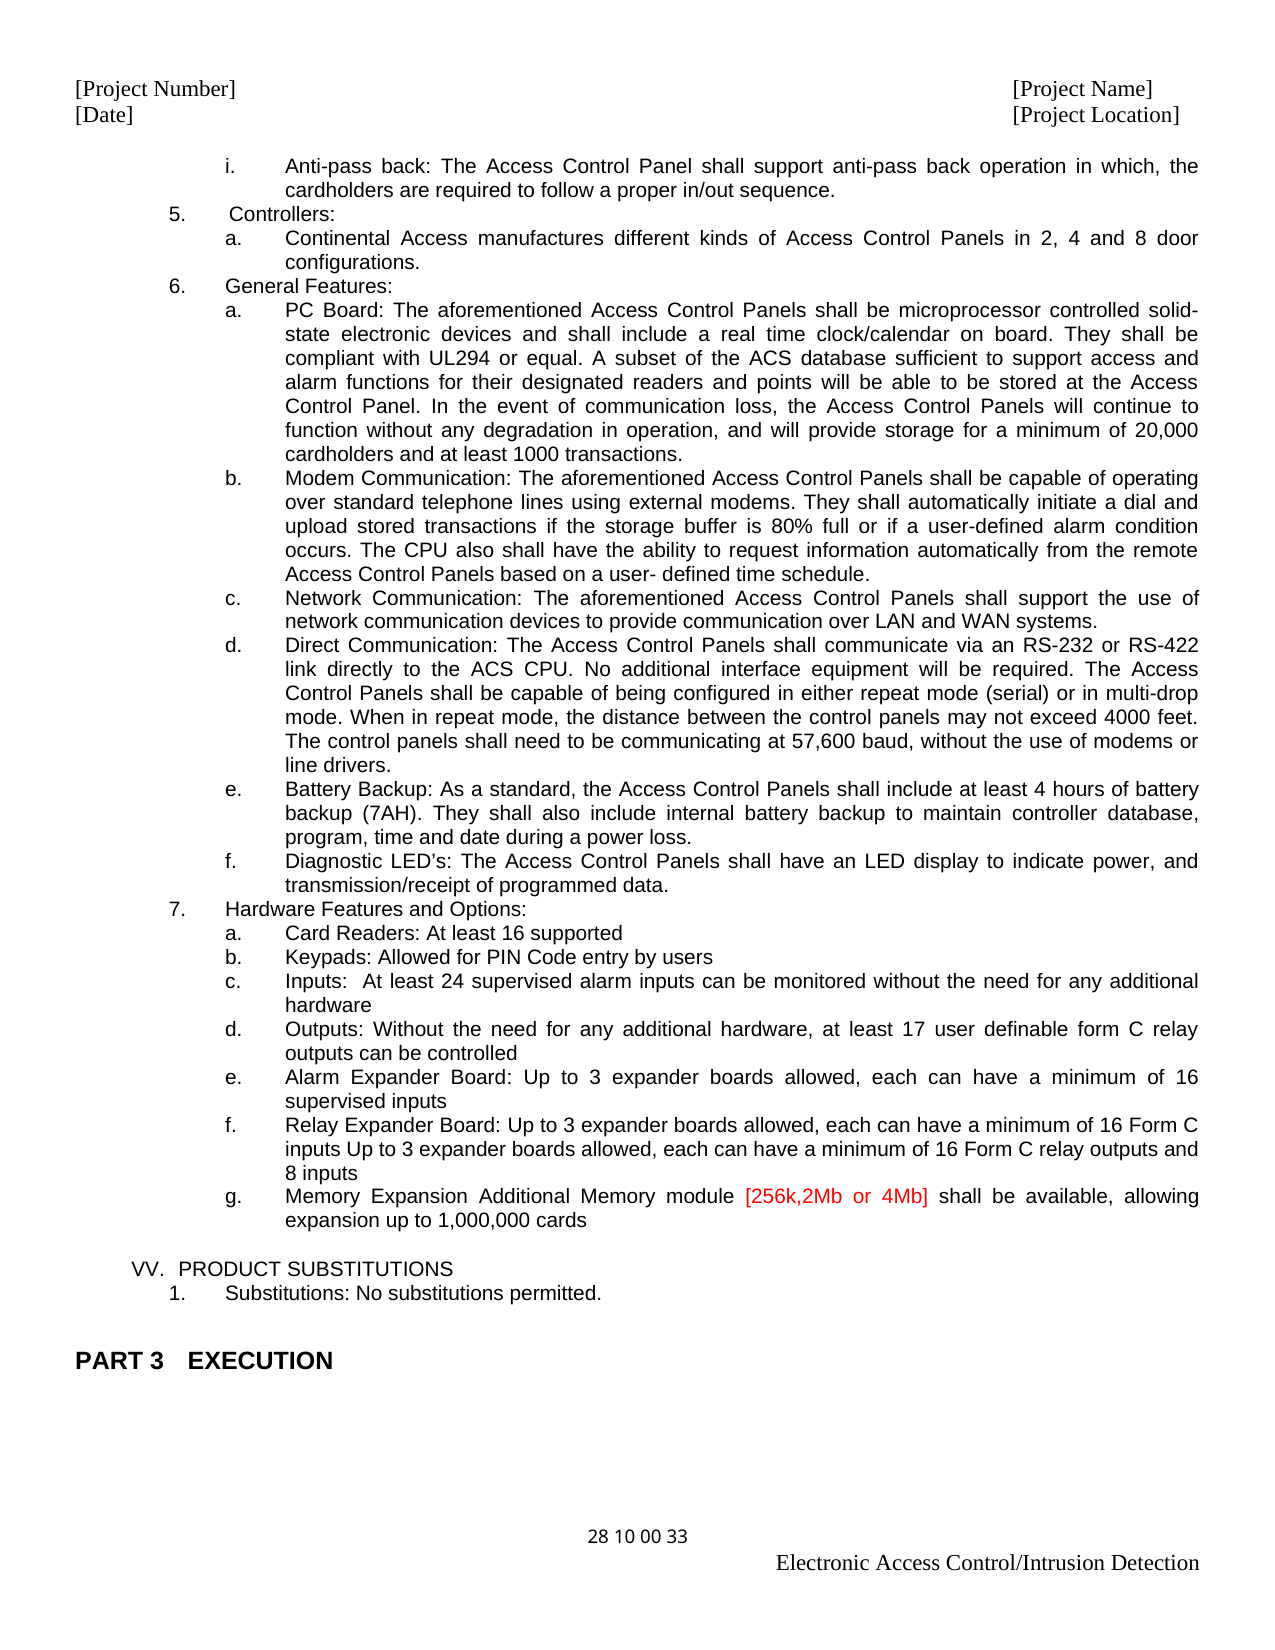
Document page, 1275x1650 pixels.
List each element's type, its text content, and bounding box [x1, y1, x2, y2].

text Hardware Features and Options: [169, 897, 1200, 921]
text PART 3 EXECUTION [75, 1346, 1200, 1375]
text Substitutions: No substitutions permitted. [169, 1281, 1200, 1305]
text Anti-pass back: The Access Control Panel shall support anti-pass back operation in which, the cardholders are required to follow a proper in/out sequence. [225, 154, 1200, 202]
text Card Readers: At least 16 supported [225, 921, 1200, 945]
text Continental Access manufactures different kinds of Access Control Panels in 2, 4 and 8 door configurations. [225, 226, 1200, 274]
text General Features: [169, 274, 1200, 298]
text PRODUCT SUBSTITUTIONS [131, 1257, 1200, 1281]
text Alarm Expander Board: Up to 3 expander boards allowed, each can have a minimum of 16 supervised inputs [225, 1064, 1200, 1112]
text Battery Backup: As a standard, the Access Control Panels shall include at least 4 hours of battery backup (7AH). They shall also include internal battery backup to maintain controller database, program, time and date during a power loss. [225, 777, 1200, 849]
text Keypads: Allowed for PIN Code entry by users [225, 945, 1200, 969]
text Memory Expansion Additional Memory module [256k,2Mb or 4Mb] shall be available, allowing expansion up to 1,000,000 cards [225, 1184, 1200, 1232]
text Direct Communication: The Access Control Panels shall communicate via an RS-232 or RS-422 link directly to the ACS CPU. No additional interface equipment will be required. The Access Control Panels shall be capable of being configured in either repeat mode (serial) or in multi-drop mode. When in repeat mode, the distance between the control panels may not exceed 4000 feet. The control panels shall need to be communicating at 57,600 baud, without the use of modems or line drivers. [225, 633, 1200, 777]
text PC Board: The aforementioned Access Control Panels shall be microprocessor controlled solid-state electronic devices and shall include a real time clock/calendar on board. They shall be compliant with UL294 or equal. A subset of the ACS database sufficient to support access and alarm functions for their designated readers and points will be able to be stored at the Access Control Panel. In the event of communication loss, the Access Control Panels will continue to function without any degradation in operation, and will provide storage for a minimum of 20,000 cardholders and at least 1000 transactions. [225, 298, 1200, 466]
text Inputs: At least 24 supervised alarm inputs can be monitored without the need for any additional hardware [225, 969, 1200, 1017]
text Diagnostic LED’s: The Access Control Panels shall have an LED display to indicate power, and transmission/receipt of programmed data. [225, 849, 1200, 897]
text Controllers: [169, 202, 1200, 226]
text Modem Communication: The aforementioned Access Control Panels shall be capable of operating over standard telephone lines using external modems. They shall automatically initiate a dial and upload stored transactions if the storage buffer is 80% full or if a user-defined alarm condition occurs. The CPU also shall have the ability to request information automatically from the remote Access Control Panels based on a user- defined time schedule. [225, 466, 1200, 585]
text Network Communication: The aforementioned Access Control Panels shall support the use of network communication devices to provide communication over LAN and WAN systems. [225, 585, 1200, 633]
text Outputs: Without the need for any additional hardware, at least 17 user definable form C relay outputs can be controlled [225, 1017, 1200, 1064]
text Relay Expander Board: Up to 3 expander boards allowed, each can have a minimum of 16 Form C inputs Up to 3 expander boards allowed, each can have a minimum of 16 Form C relay outputs and 8 inputs [225, 1112, 1200, 1184]
